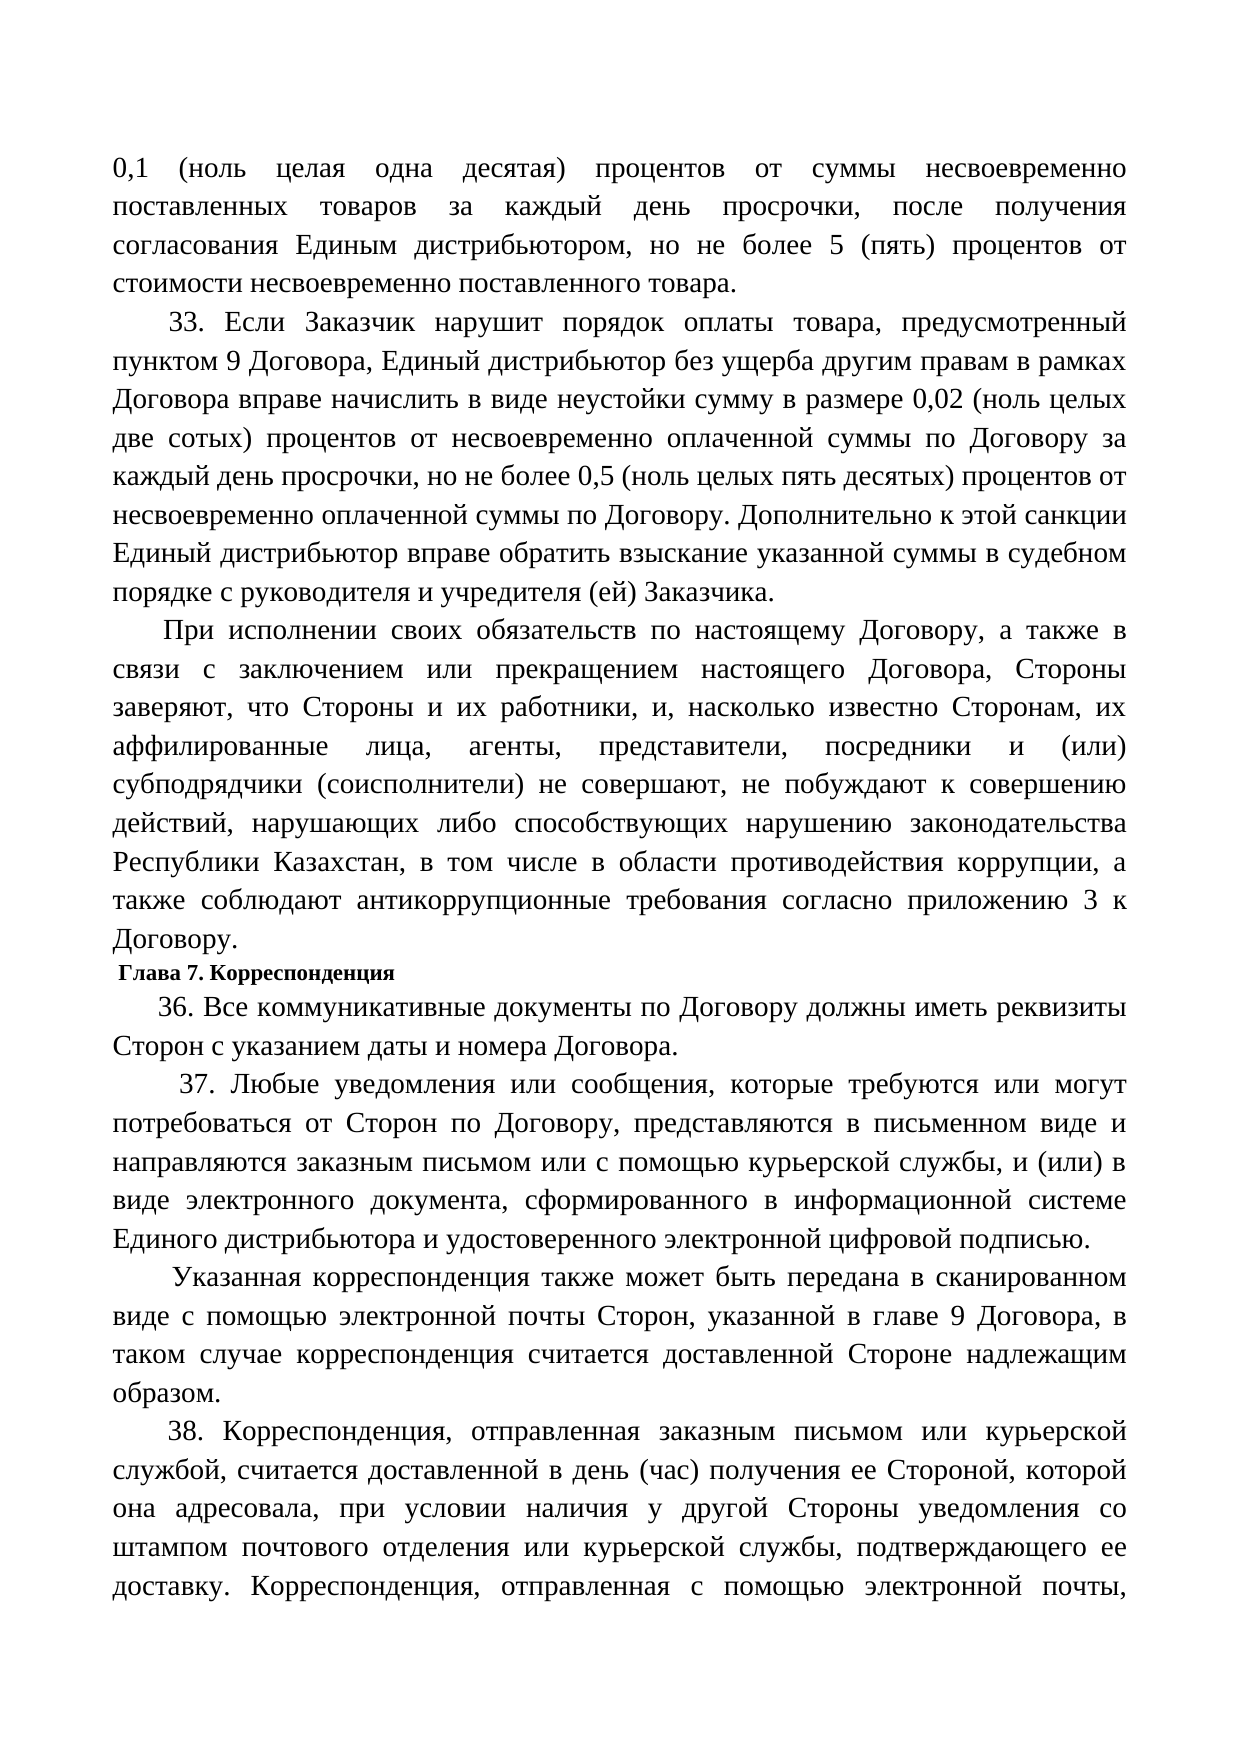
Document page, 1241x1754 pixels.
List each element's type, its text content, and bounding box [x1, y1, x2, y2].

text Указанная корреспонденция также может быть передана в сканированном виде с помощью электронной почты Сторон, указанной в главе 9 Договора, в таком случае корреспонденция считается доставленной Стороне надлежащим образом. [112, 1259, 1128, 1408]
text При исполнении своих обязательств по настоящему Договору, а также в связи с заключением или прекращением настоящего Договора, Стороны заверяют, что Стороны и их работники, и, насколько известно Сторонам, их аффилированные лица, агенты, представители, посредники и (или) субподрядчики (соисполнители) не совершают, не побуждают к совершению действий, нарушающих либо способствующих нарушению законодательства Республики Казахстан, в том числе в области противодействия коррупции, а также соблюдают антикоррупционные требования согласно приложению 3 к Договору. [112, 612, 1128, 954]
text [112, 150, 1128, 299]
text 33. Если Заказчик нарушит порядок оплаты товара, предусмотренный пунктом 9 Договора, Единый дистрибьютор без ущерба другим правам в рамках Договора вправе начислить в виде неустойки сумму в размере 0,02 (ноль целых две сотых) процентов от несвоевременно оплаченной суммы по Договору за каждый день просрочки, но не более 0,5 (ноль целых пять десятых) процентов от несвоевременно оплаченной суммы по Договору. Дополнительно к этой санкции Единый дистрибьютор вправе обратить взыскание указанной суммы в судебном порядке с руководителя и учредителя (ей) Заказчика. [112, 304, 1128, 607]
text Глава 7. Корреспонденция [112, 959, 1128, 986]
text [112, 1413, 1128, 1601]
text 37. Любые уведомления или сообщения, которые требуются или могут потребоваться от Сторон по Договору, представляются в письменном виде и направляются заказным письмом или с помощью курьерской службы, и (или) в виде электронного документа, сформированного в информационной системе Единого дистрибьютора и удостоверенного электронной цифровой подписью. [112, 1067, 1128, 1254]
text 36. Все коммуникативные документы по Договору должны иметь реквизиты Сторон с указанием даты и номера Договора. [112, 989, 1128, 1062]
